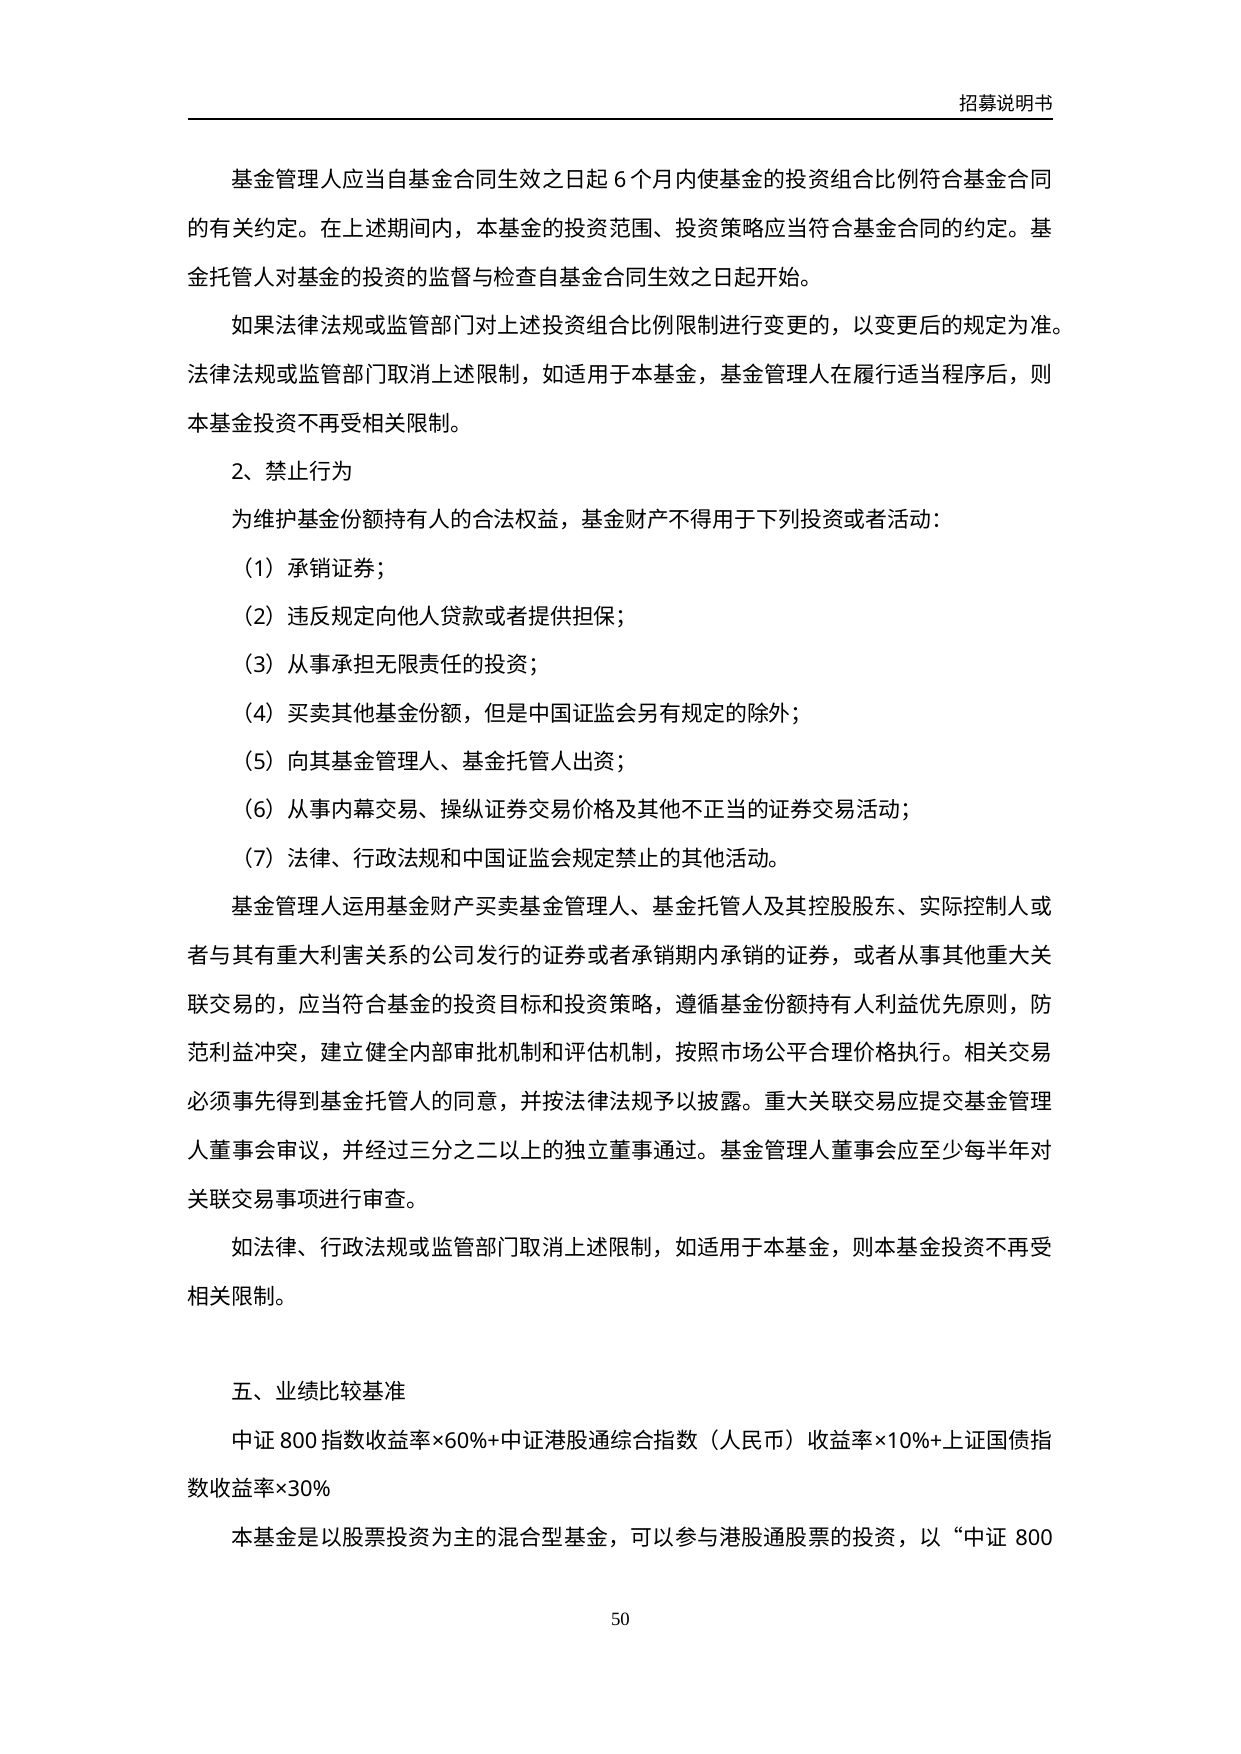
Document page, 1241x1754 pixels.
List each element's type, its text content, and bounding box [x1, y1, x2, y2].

text 为维护基金份额持有人的合法权益，基金财产不得用于下列投资或者活动： [187, 502, 1053, 534]
text 五、业绩比较基准 [187, 1374, 1053, 1406]
text （7）法律、行政法规和中国证监会规定禁止的其他活动。 [187, 840, 1053, 873]
text 中证800指数收益率×60%+中证港股通综合指数（人民币）收益率×10%+上证国债指数收益率×30% [187, 1422, 1053, 1503]
text 基金管理人应当自基金合同生效之日起6个月内使基金的投资组合比例符合基金合同的有关约定。在上述期间内，本基金的投资范围、投资策略应当符合基金合同的约定。基金托管人对基金的投资的监督与检查自基金合同生效之日起开始。 [187, 162, 1053, 292]
text （2）违反规定向他人贷款或者提供担保； [187, 599, 1053, 631]
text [187, 1519, 1053, 1552]
text 如法律、行政法规或监管部门取消上述限制，如适用于本基金，则本基金投资不再受相关限制。 [187, 1229, 1053, 1311]
text （6）从事内幕交易、操纵证券交易价格及其他不正当的证券交易活动； [187, 792, 1053, 824]
text 如果法律法规或监管部门对上述投资组合比例限制进行变更的，以变更后的规定为准。法律法规或监管部门取消上述限制，如适用于本基金，基金管理人在履行适当程序后，则本基金投资不再受相关限制。 [187, 308, 1053, 438]
text （5）向其基金管理人、基金托管人出资； [187, 744, 1053, 776]
text （4）买卖其他基金份额，但是中国证监会另有规定的除外； [187, 695, 1053, 728]
text 基金管理人运用基金财产买卖基金管理人、基金托管人及其控股股东、实际控制人或者与其有重大利害关系的公司发行的证券或者承销期内承销的证券，或者从事其他重大关联交易的，应当符合基金的投资目标和投资策略，遵循基金份额持有人利益优先原则，防范利益冲突，建立健全内部审批机制和评估机制，按照市场公平合理价格执行。相关交易必须事先得到基金托管人的同意，并按法律法规予以披露。重大关联交易应提交基金管理人董事会审议，并经过三分之二以上的独立董事通过。基金管理人董事会应至少每半年对关联交易事项进行审查。 [187, 889, 1053, 1214]
text （1）承销证券； [187, 550, 1053, 583]
text 2、禁止行为 [187, 454, 1053, 486]
text （3）从事承担无限责任的投资； [187, 647, 1053, 679]
